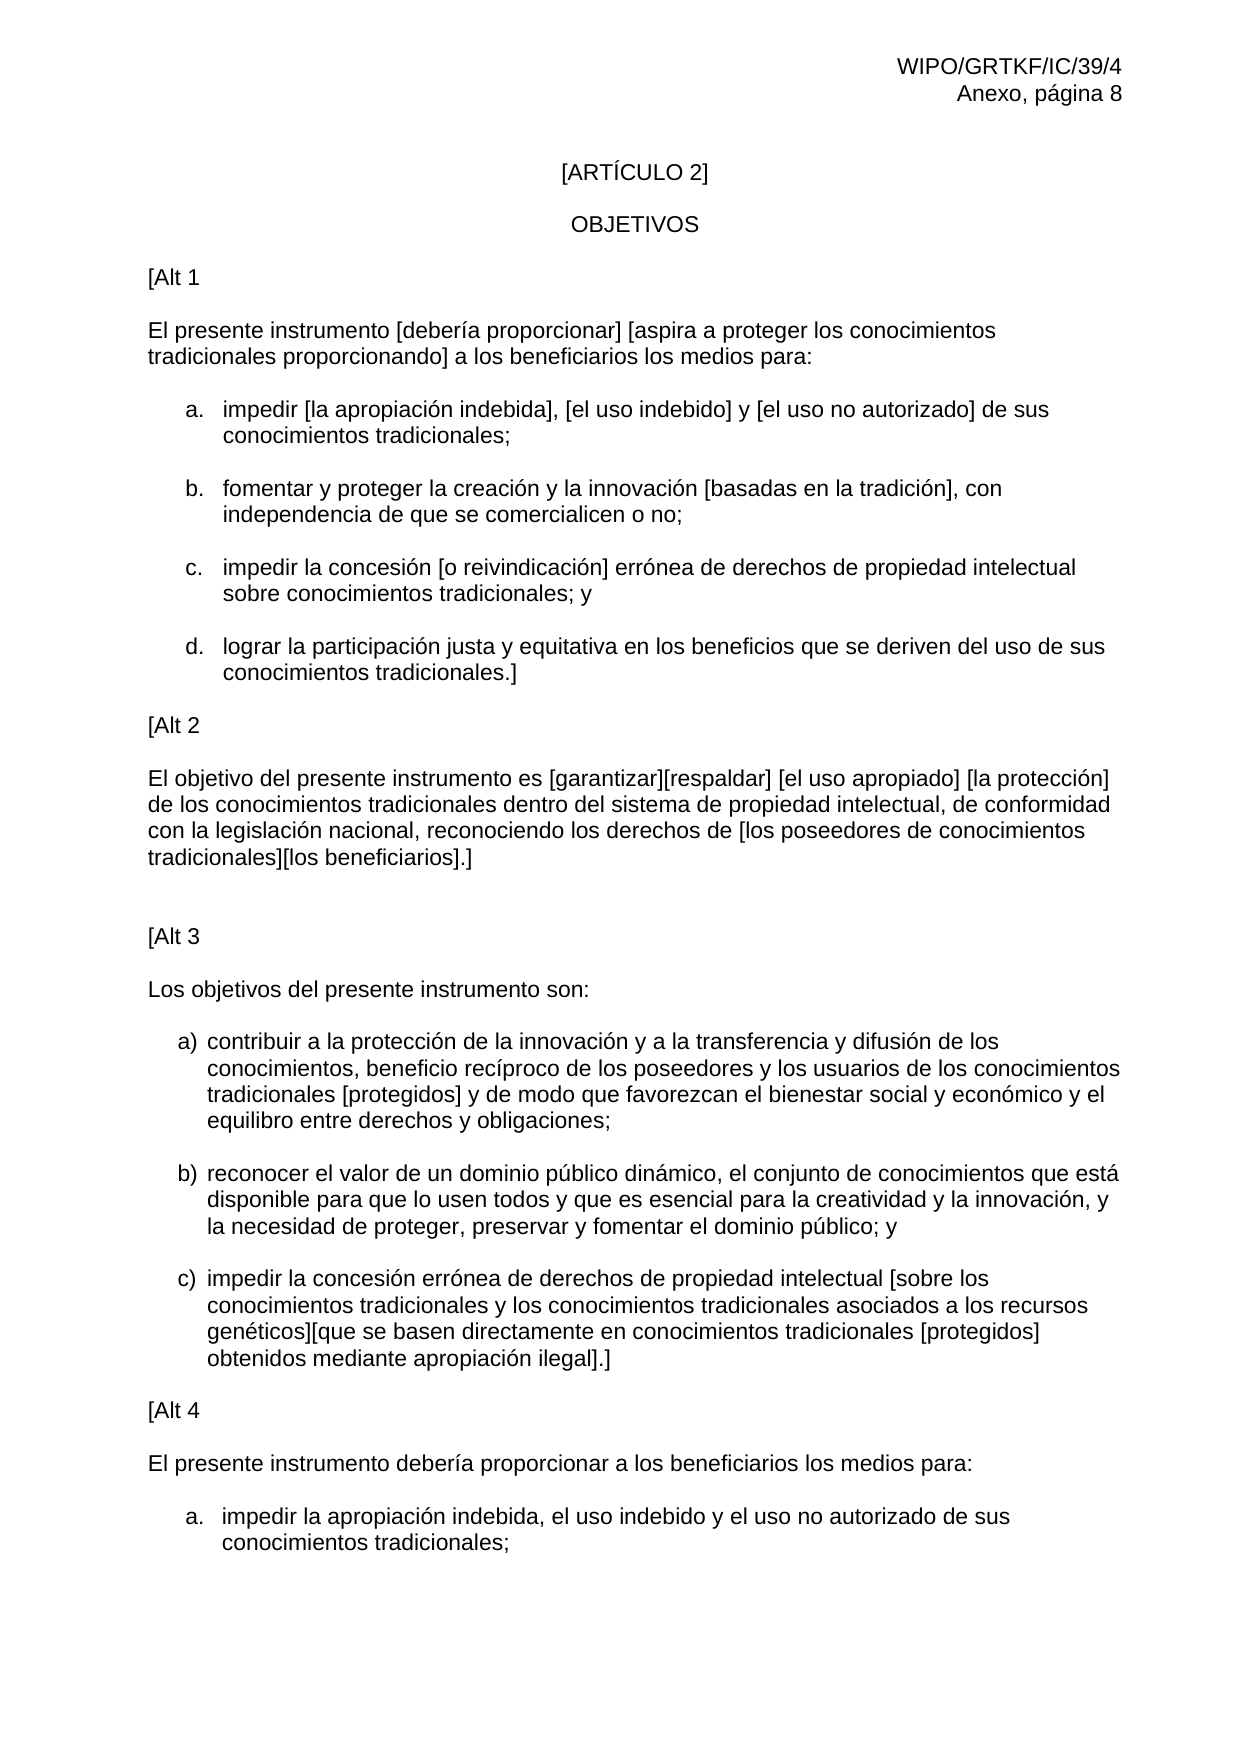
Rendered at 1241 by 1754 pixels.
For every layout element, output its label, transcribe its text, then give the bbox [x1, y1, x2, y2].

list impedir [la apropiación indebida], [el uso indebido] y [el uso no autorizado] de sus conocimientos tradicionales; [185, 396, 1122, 448]
text [Alt 3 [148, 923, 1122, 949]
text c) impedir la concesión errónea de derechos de propiedad intelectual [sobre los conocimientos tradicionales y los conocimientos tradicionales asociados a los recursos genéticos][que se basen directamente en conocimientos tradicionales [protegidos] obtenidos mediante apropiación ilegal].] [177, 1265, 1122, 1371]
text [Alt 2 [148, 712, 1122, 738]
text [Alt 1 [148, 264, 1122, 290]
text [Alt 4 [148, 1397, 1122, 1423]
list impedir la apropiación indebida, el uso indebido y el uso no autorizado de sus conocimientos tradicionales; [185, 1503, 1122, 1555]
list fomentar y proteger la creación y la innovación [basadas en la tradición], con independencia de que se comercialicen o no; [185, 475, 1122, 527]
text b) reconocer el valor de un dominio público dinámico, el conjunto de conocimientos que está disponible para que lo usen todos y que es esencial para la creatividad y la innovación, y la necesidad de proteger, preservar y fomentar el dominio público; y [177, 1160, 1122, 1239]
text a) contribuir a la protección de la innovación y a la transferencia y difusión de los conocimientos, beneficio recíproco de los poseedores y los usuarios de los conocimientos tradicionales [protegidos] y de modo que favorezcan el bienestar social y económico y el equilibro entre derechos y obligaciones; [177, 1028, 1122, 1134]
text El presente instrumento debería proporcionar a los beneficiarios los medios para: [148, 1450, 1122, 1476]
text [ARTÍCULO 2] [148, 158, 1122, 185]
text El presente instrumento [debería proporcionar] [aspira a proteger los conocimientos tradicionales proporcionando] a los beneficiarios los medios para: [148, 317, 1122, 369]
text El objetivo del presente instrumento es [garantizar][respaldar] [el uso apropiado] [la protección] de los conocimientos tradicionales dentro del sistema de propiedad intelectual, de conformidad con la legislación nacional, reconociendo los derechos de [los poseedores de conocimientos tradicionales][los beneficiarios].] [148, 765, 1122, 870]
text Los objetivos del presente instrumento son: [148, 976, 1122, 1002]
list impedir la concesión [o reivindicación] errónea de derechos de propiedad intelectual sobre conocimientos tradicionales; y [185, 554, 1122, 607]
text OBJETIVOS [148, 211, 1122, 238]
list lograr la participación justa y equitativa en los beneficios que se deriven del uso de sus conocimientos tradicionales.] [185, 633, 1122, 686]
